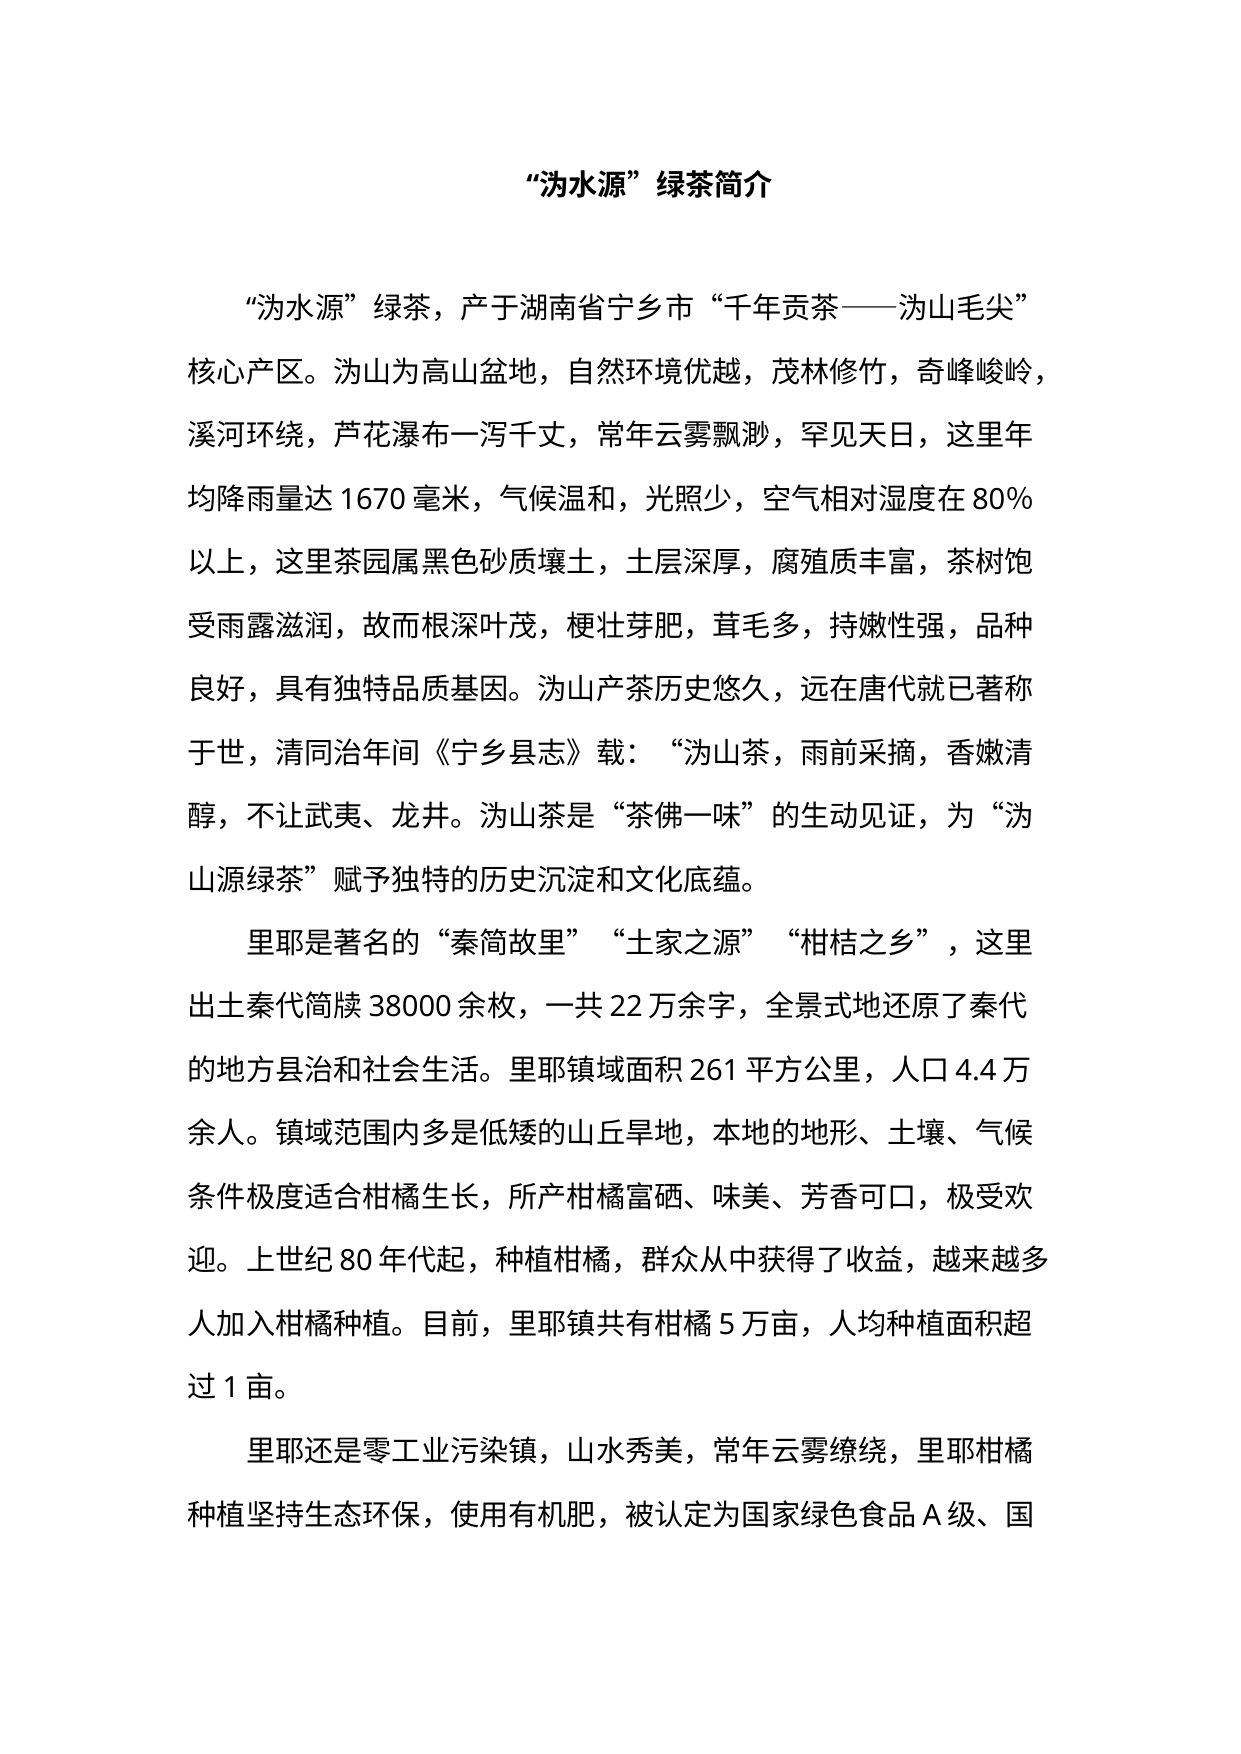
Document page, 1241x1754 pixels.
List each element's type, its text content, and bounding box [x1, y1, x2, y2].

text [187, 1428, 1053, 1533]
text “沩水源”绿茶简介 [187, 162, 1053, 204]
text 里耶是著名的“秦简故里”“土家之源”“柑桔之乡”，这里出土秦代简牍38000余枚，一共22万余字，全景式地还原了秦代的地方县治和社会生活。里耶镇域面积261平方公里，人口4.4万余人。镇域范围内多是低矮的山丘旱地，本地的地形、土壤、气候条件极度适合柑橘生长，所产柑橘富硒、味美、芳香可口，极受欢迎。上世纪80年代起，种植柑橘，群众从中获得了收益，越来越多人加入柑橘种植。目前，里耶镇共有柑橘5万亩，人均种植面积超过1亩。 [187, 919, 1053, 1406]
text “沩水源”绿茶，产于湖南省宁乡市“千年贡茶——沩山毛尖”核心产区。沩山为高山盆地，自然环境优越，茂林修竹，奇峰峻岭，溪河环绕，芦花瀑布一泻千丈，常年云雾飘渺，罕见天日，这里年均降雨量达1670毫米，气候温和，光照少，空气相对湿度在80％以上，这里茶园属黑色砂质壤土，土层深厚，腐殖质丰富，茶树饱受雨露滋润，故而根深叶茂，梗壮芽肥，茸毛多，持嫩性强，品种良好，具有独特品质基因。沩山产茶历史悠久，远在唐代就已著称于世，清同治年间《宁乡县志》载：“沩山茶，雨前采摘，香嫩清醇，不让武夷、龙井。沩山茶是“茶佛一味”的生动见证，为“沩山源绿茶”赋予独特的历史沉淀和文化底蕴。 [187, 285, 1053, 898]
